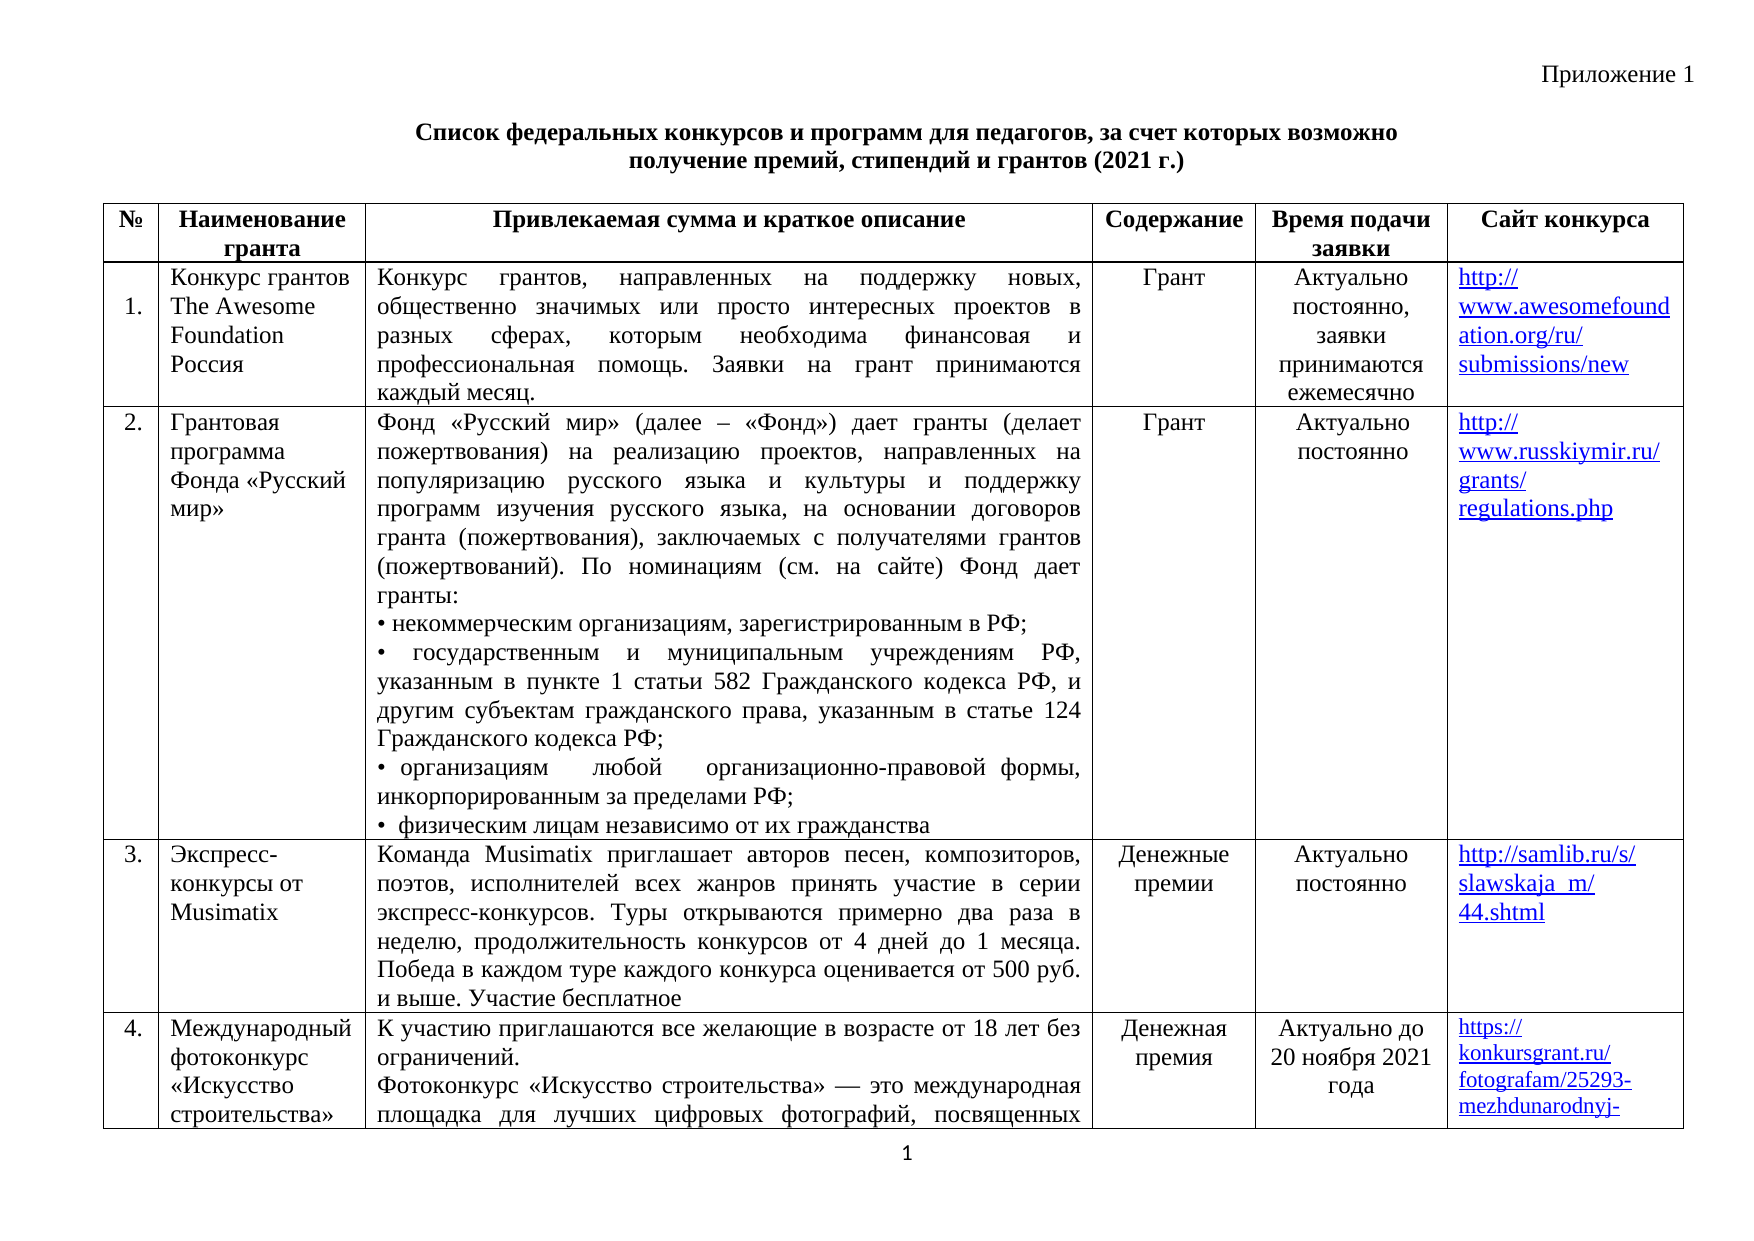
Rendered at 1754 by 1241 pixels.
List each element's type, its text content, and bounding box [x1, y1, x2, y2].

table_cell 3. [104, 840, 158, 1012]
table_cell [1256, 1013, 1447, 1128]
table_header Содержание [1093, 204, 1255, 261]
table_cell Конкурс грантов, направленных на поддержку новых, общественно значимых или просто интересных проектов в разных сферах, которым необходима финансовая и профессиональная помощь. Заявки на грант принимаются каждый месяц. [366, 263, 1092, 406]
table_cell Денежная премия [1093, 1013, 1255, 1128]
table_cell 1. [104, 263, 158, 406]
text Приложение 1 [118, 59, 1695, 88]
table_cell 4. [104, 1013, 158, 1128]
table_cell Актуально постоянно, заявки принимаются ежемесячно [1256, 263, 1447, 406]
table_cell http://samlib.ru/s/slawskaja_m/44.shtml [1448, 840, 1683, 1012]
text Список федеральных конкурсов и программ для педагогов, за счет которых возможно [118, 117, 1695, 145]
table_cell Актуально постоянно [1256, 840, 1447, 1012]
table_cell Команда Musimatix приглашает авторов песен, композиторов, поэтов, исполнителей всех жанров принять участие в серии экспресс-конкурсов. Туры открываются примерно два раза в неделю, продолжительность конкурсов от 4 дней до 1 месяца. Победа в каждом туре каждого конкурса оценивается от 500 руб. и выше. Участие бесплатное [366, 840, 1092, 1012]
table_cell Грант [1093, 407, 1255, 838]
table_cell Фонд «Русский мир» (далее – «Фонд») дает гранты (делает пожертвования) на реализацию проектов, направленных на популяризацию русского языка и культуры и поддержку программ изучения русского языка, на основании договоров гранта (пожертвования), заключаемых с получателями грантов (пожертвований). По номинациям (см. на сайте) Фонд дает гранты: • некоммерческим организациям, зарегистрированным в РФ; • государственным и муниципальным учреждениям РФ, указанным в пункте 1 статьи 582 Гражданского кодекса РФ, и другим субъектам гражданского права, указанным в статье 124 Гражданского кодекса РФ; • организациям любой организационно-правовой формы, инкорпорированным за пределами РФ; • физическим лицам независимо от их гражданства [366, 407, 1092, 838]
table_cell Актуально постоянно [1256, 407, 1447, 838]
table_cell Грант [1093, 263, 1255, 406]
table_cell 2. [104, 407, 158, 838]
text получение премий, стипендий и грантов (2021 г.) [118, 145, 1695, 174]
table_cell Грантовая программа Фонда «Русский мир» [159, 407, 365, 838]
table_header Время подачи заявки [1256, 204, 1447, 261]
table_header № [104, 204, 158, 261]
table_header Сайт конкурса [1448, 204, 1683, 261]
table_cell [1448, 1013, 1683, 1128]
table_cell Денежные премии [1093, 840, 1255, 1012]
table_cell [366, 1013, 1092, 1128]
table_cell Конкурс грантов The Awesome Foundation Россия [159, 263, 365, 406]
table_header Привлекаемая сумма и краткое описание [366, 204, 1092, 261]
table_header Наименование гранта [159, 204, 365, 261]
table_cell http://www.russkiymir.ru/grants/regulations.php [1448, 407, 1683, 838]
table_cell Экспресс-конкурсы от Musimatix [159, 840, 365, 1012]
table_cell http://www.awesomefoundation.org/ru/submissions/new [1448, 263, 1683, 406]
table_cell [159, 1013, 365, 1128]
